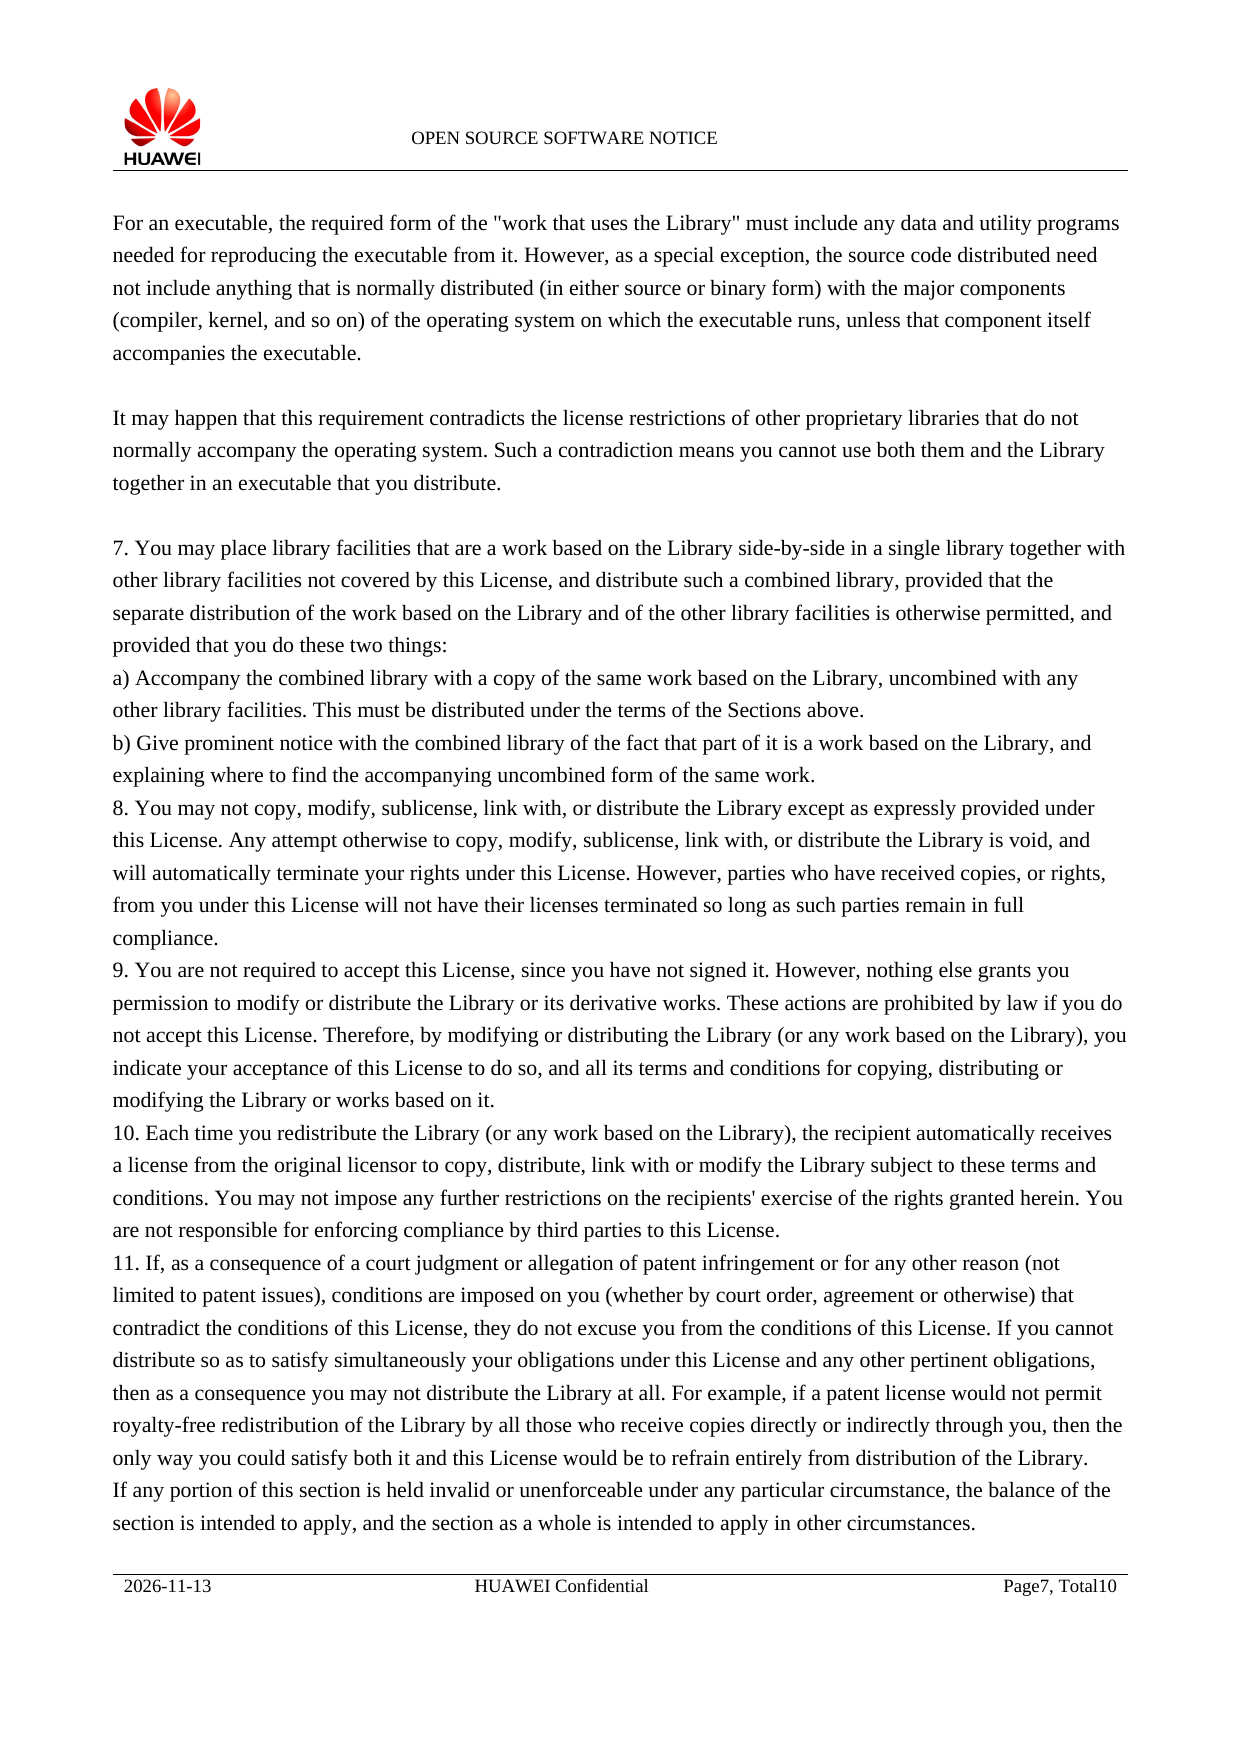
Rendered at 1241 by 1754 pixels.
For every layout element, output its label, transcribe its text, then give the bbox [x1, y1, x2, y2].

picture [124, 88, 201, 165]
